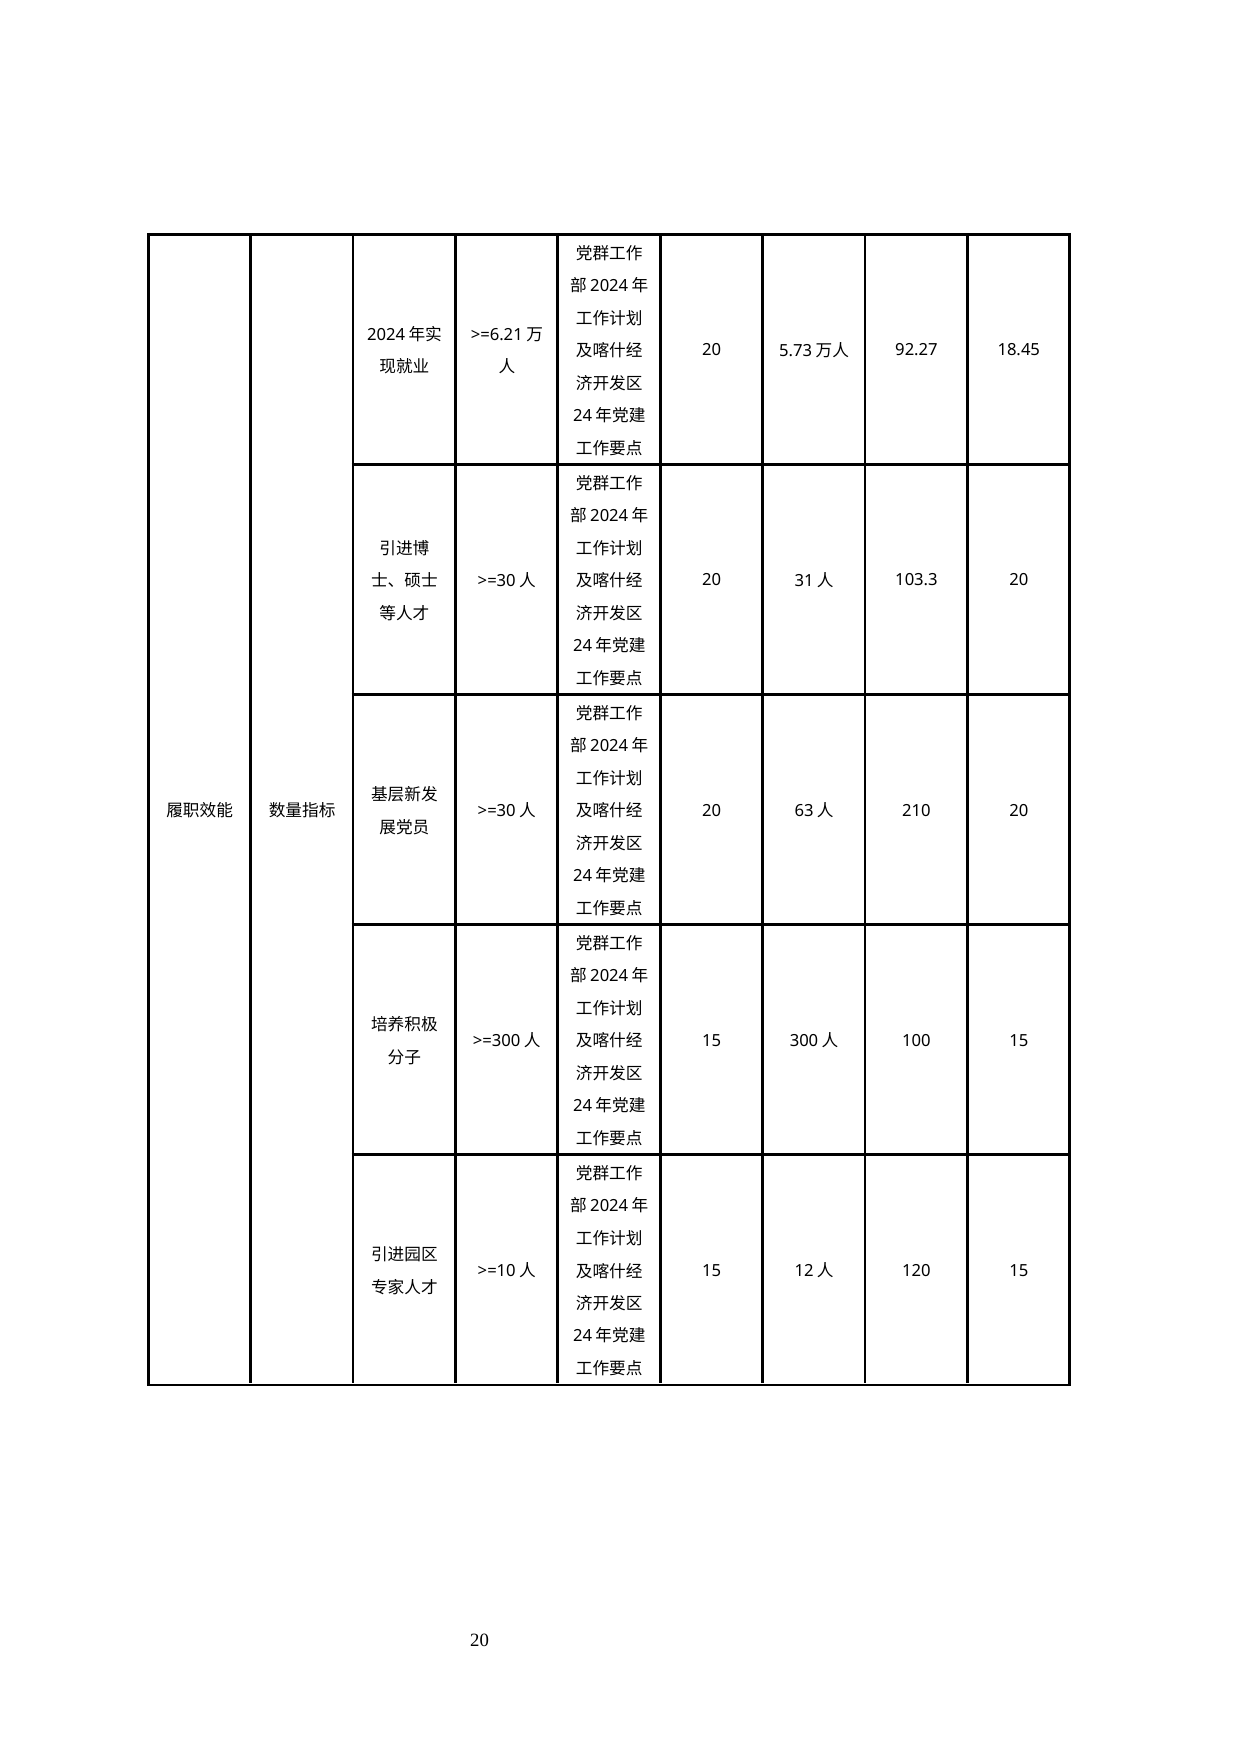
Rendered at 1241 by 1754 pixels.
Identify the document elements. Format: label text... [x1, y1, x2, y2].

table_cell 120 [866, 1156, 966, 1383]
table_cell 20 [969, 696, 1068, 923]
table_cell 20 [662, 696, 761, 923]
table_cell 履职效能 [150, 236, 249, 1383]
table_cell 31人 [764, 466, 864, 693]
table_cell 15 [969, 926, 1068, 1153]
table_cell >=30人 [457, 696, 556, 923]
table_cell 党群工作部2024年工作计划及喀什经济开发区24年党建工作要点 [559, 1156, 659, 1383]
table_cell 引进博士、硕士等人才 [354, 466, 454, 693]
table_cell 92.27 [866, 236, 966, 463]
table_cell 党群工作部2024年工作计划及喀什经济开发区24年党建工作要点 [559, 466, 659, 693]
table_cell 数量指标 [252, 236, 352, 1383]
table_cell 12人 [764, 1156, 864, 1383]
table_cell 5.73万人 [764, 236, 864, 463]
table_cell 基层新发展党员 [354, 696, 454, 923]
table_cell 党群工作部2024年工作计划及喀什经济开发区24年党建工作要点 [559, 696, 659, 923]
table_cell 18.45 [969, 236, 1068, 463]
table_cell 20 [969, 466, 1068, 693]
table_cell 15 [969, 1156, 1068, 1383]
table_cell 15 [662, 1156, 761, 1383]
table_cell 党群工作部2024年工作计划及喀什经济开发区24年党建工作要点 [559, 926, 659, 1153]
table_cell 300人 [764, 926, 864, 1153]
table_cell 20 [662, 466, 761, 693]
table_cell 培养积极分子 [354, 926, 454, 1153]
table_cell 2024年实现就业 [354, 236, 454, 463]
table_cell >=300人 [457, 926, 556, 1153]
table_cell >=6.21万人 [457, 236, 556, 463]
table_cell 20 [662, 236, 761, 463]
table_cell 103.3 [866, 466, 966, 693]
table_cell 210 [866, 696, 966, 923]
table_cell 63人 [764, 696, 864, 923]
table_cell >=30人 [457, 466, 556, 693]
table_cell 100 [866, 926, 966, 1153]
table_cell 党群工作部2024年工作计划及喀什经济开发区24年党建工作要点 [559, 236, 659, 463]
table_cell 15 [662, 926, 761, 1153]
table_cell >=10人 [457, 1156, 556, 1383]
table_cell 引进园区专家人才 [354, 1156, 454, 1383]
